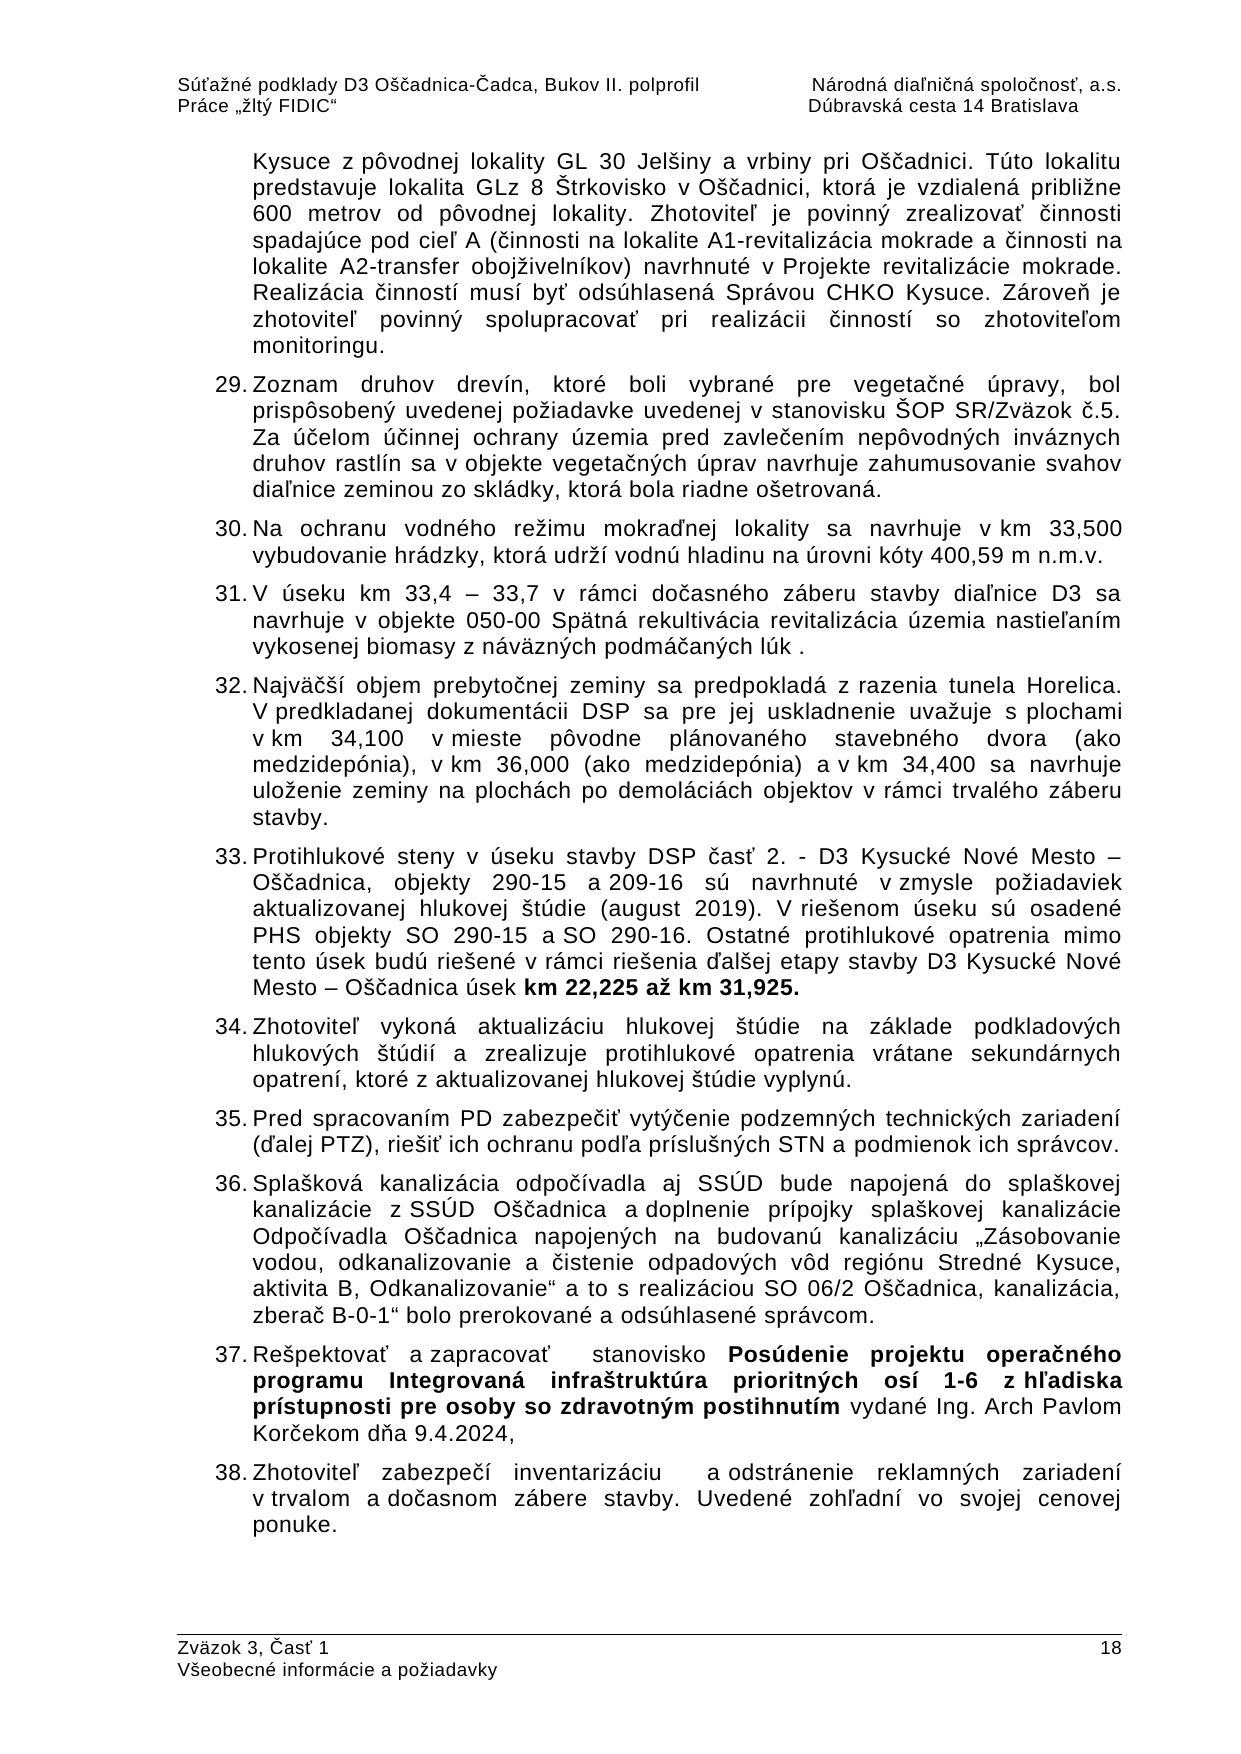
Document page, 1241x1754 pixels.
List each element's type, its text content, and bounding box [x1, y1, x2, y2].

list Najväčší objem prebytočnej zeminy sa predpokladá z razenia tunela Horelica. V predkladanej dokumentácii DSP sa pre jej uskladnenie uvažuje s plochami v km 34,100 v mieste pôvodne plánovaného stavebného dvora (ako medzidepónia), v km 36,000 (ako medzidepónia) a v km 34,400 sa navrhuje uloženie zeminy na plochách po demoláciách objektov v rámci trvalého záberu stavby. [215, 672, 1122, 830]
list V úseku km 33,4 – 33,7 v rámci dočasného záberu stavby diaľnice D3 sa navrhuje v objekte 050-00 Spätná rekultivácia revitalizácia územia nastieľaním vykosenej biomasy z náväzných podmáčaných lúk . [215, 580, 1122, 659]
list Rešpektovať a zapracovať stanovisko Posúdenie projektu operačného programu Integrovaná infraštruktúra prioritných osí 1-6 z hľadiska prístupnosti pre osoby so zdravotným postihnutím vydané Ing. Arch Pavlom Korčekom dňa 9.4.2024, [215, 1341, 1122, 1446]
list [215, 148, 1122, 358]
list Zhotoviteľ zabezpečí inventarizáciu a odstránenie reklamných zariadení v trvalom a dočasnom zábere stavby. Uvedené zohľadní vo svojej cenovej ponuke. [215, 1458, 1122, 1538]
list Zoznam druhov drevín, ktoré boli vybrané pre vegetačné úpravy, bol prispôsobený uvedenej požiadavke uvedenej v stanovisku ŠOP SR/Zväzok č.5. Za účelom účinnej ochrany územia pred zavlečením nepôvodných inváznych druhov rastlín sa v objekte vegetačných úprav navrhuje zahumusovanie svahov diaľnice zeminou zo skládky, ktorá bola riadne ošetrovaná. [215, 371, 1122, 503]
list Pred spracovaním PD zabezpečiť vytýčenie podzemných technických zariadení (ďalej PTZ), riešiť ich ochranu podľa príslušných STN a podmienok ich správcov. [215, 1105, 1122, 1157]
list Na ochranu vodného režimu mokraďnej lokality sa navrhuje v km 33,500 vybudovanie hrádzky, ktorá udrží vodnú hladinu na úrovni kóty 400,59 m n.m.v. [215, 515, 1122, 568]
list Splašková kanalizácia odpočívadla aj SSÚD bude napojená do splaškovej kanalizácie z SSÚD Oščadnica a doplnenie prípojky splaškovej kanalizácie Odpočívadla Oščadnica napojených na budovanú kanalizáciu „Zásobovanie vodou, odkanalizovanie a čistenie odpadových vôd regiónu Stredné Kysuce, aktivita B, Odkanalizovanie“ a to s realizáciou SO 06/2 Oščadnica, kanalizácia, zberač B-0-1“ bolo prerokované a odsúhlasené správcom. [215, 1170, 1122, 1328]
list Protihlukové steny v úseku stavby DSP časť 2. - D3 Kysucké Nové Mesto – Oščadnica, objekty 290-15 a 209-16 sú navrhnuté v zmysle požiadaviek aktualizovanej hlukovej štúdie (august 2019). V riešenom úseku sú osadené PHS objekty SO 290-15 a SO 290-16. Ostatné protihlukové opatrenia mimo tento úsek budú riešené v rámci riešenia ďalšej etapy stavby D3 Kysucké Nové Mesto – Oščadnica úsek km 22,225 až km 31,925. [215, 843, 1122, 1001]
list Zhotoviteľ vykoná aktualizáciu hlukovej štúdie na základe podkladových hlukových štúdií a zrealizuje protihlukové opatrenia vrátane sekundárnych opatrení, ktoré z aktualizovanej hlukovej štúdie vyplynú. [215, 1013, 1122, 1092]
